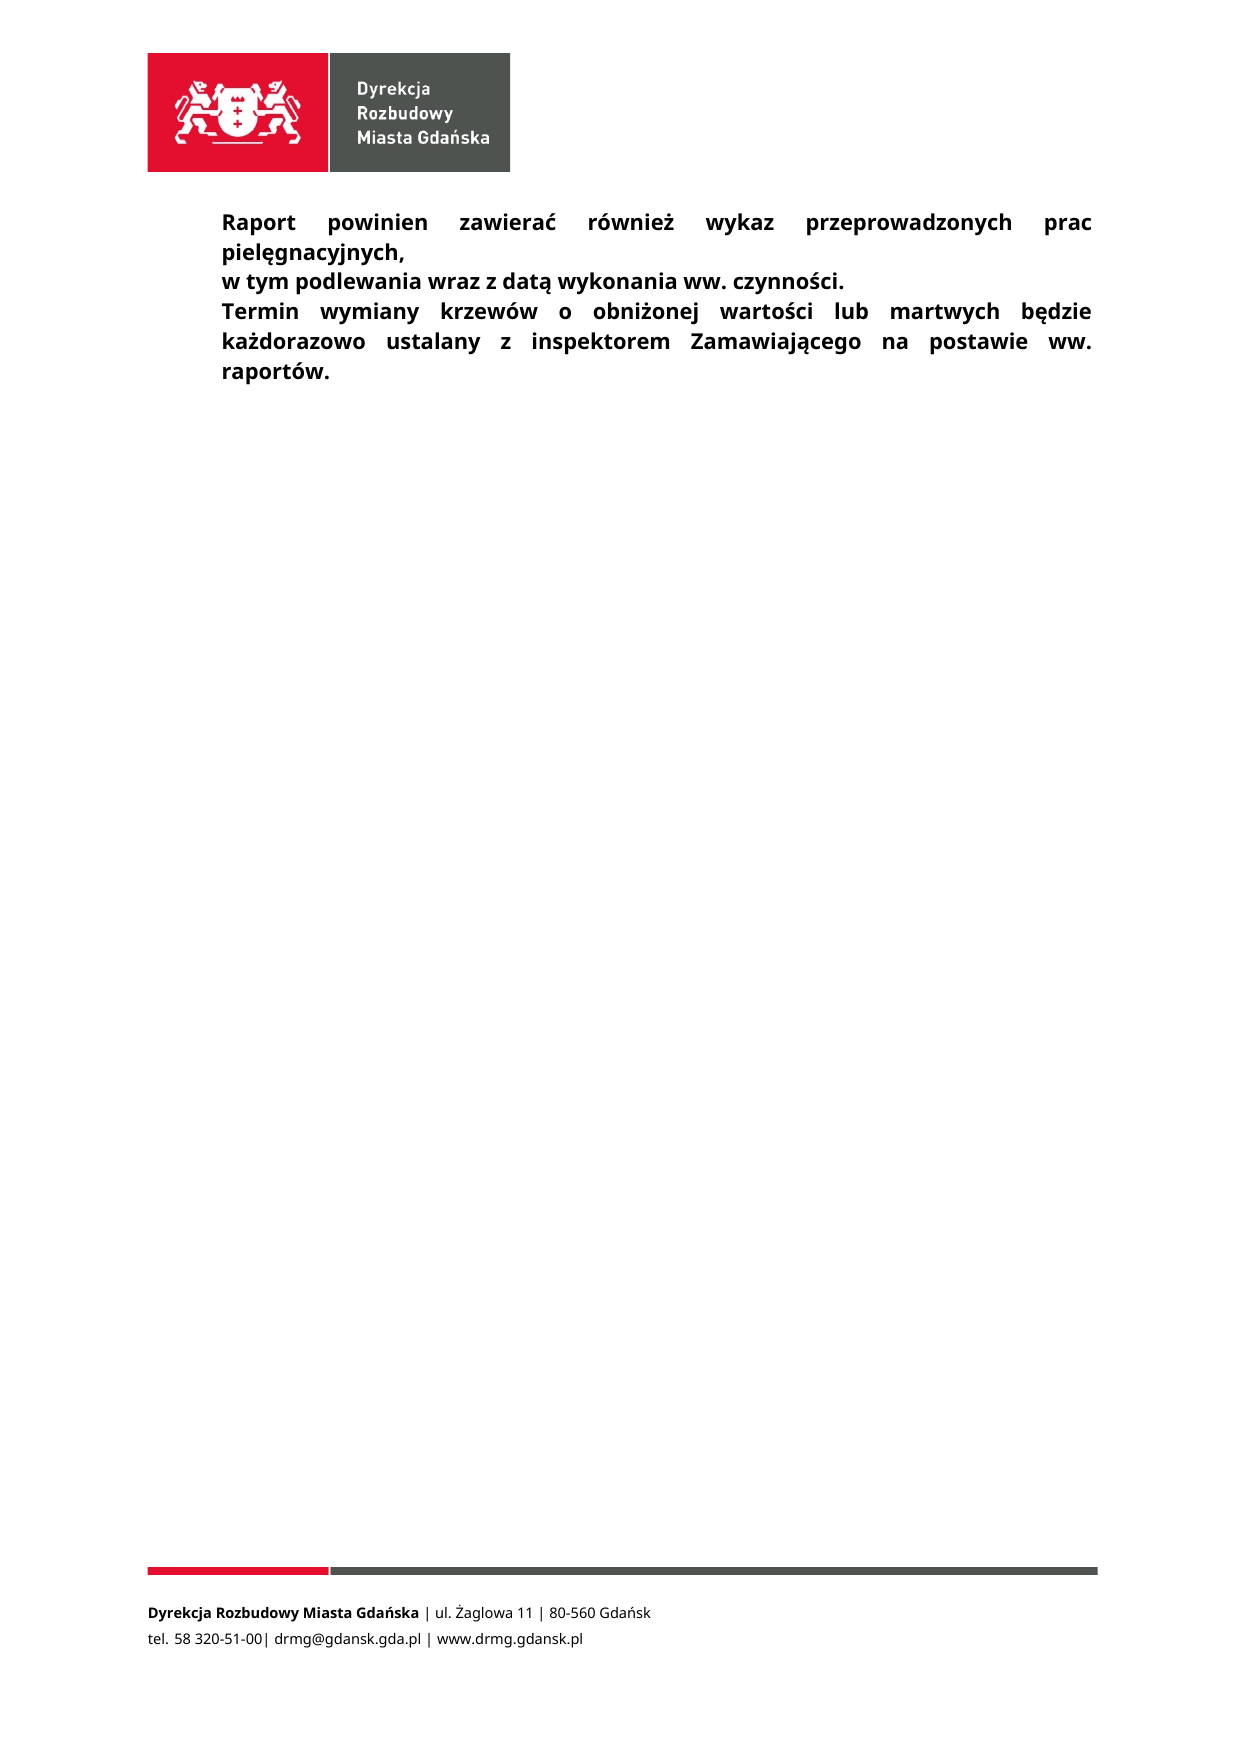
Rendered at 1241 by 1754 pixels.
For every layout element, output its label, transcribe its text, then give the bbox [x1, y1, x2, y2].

picture [147, 53, 511, 172]
text Raport powinien zawierać również wykaz przeprowadzonych prac pielęgnacyjnych, w tym podlewania wraz z datą wykonania ww. czynności. [221, 207, 1093, 296]
picture [147, 1567, 1098, 1575]
text Termin wymiany krzewów o obniżonej wartości lub martwych będzie każdorazowo ustalany z inspektorem Zamawiającego na postawie ww. raportów. [221, 296, 1093, 386]
